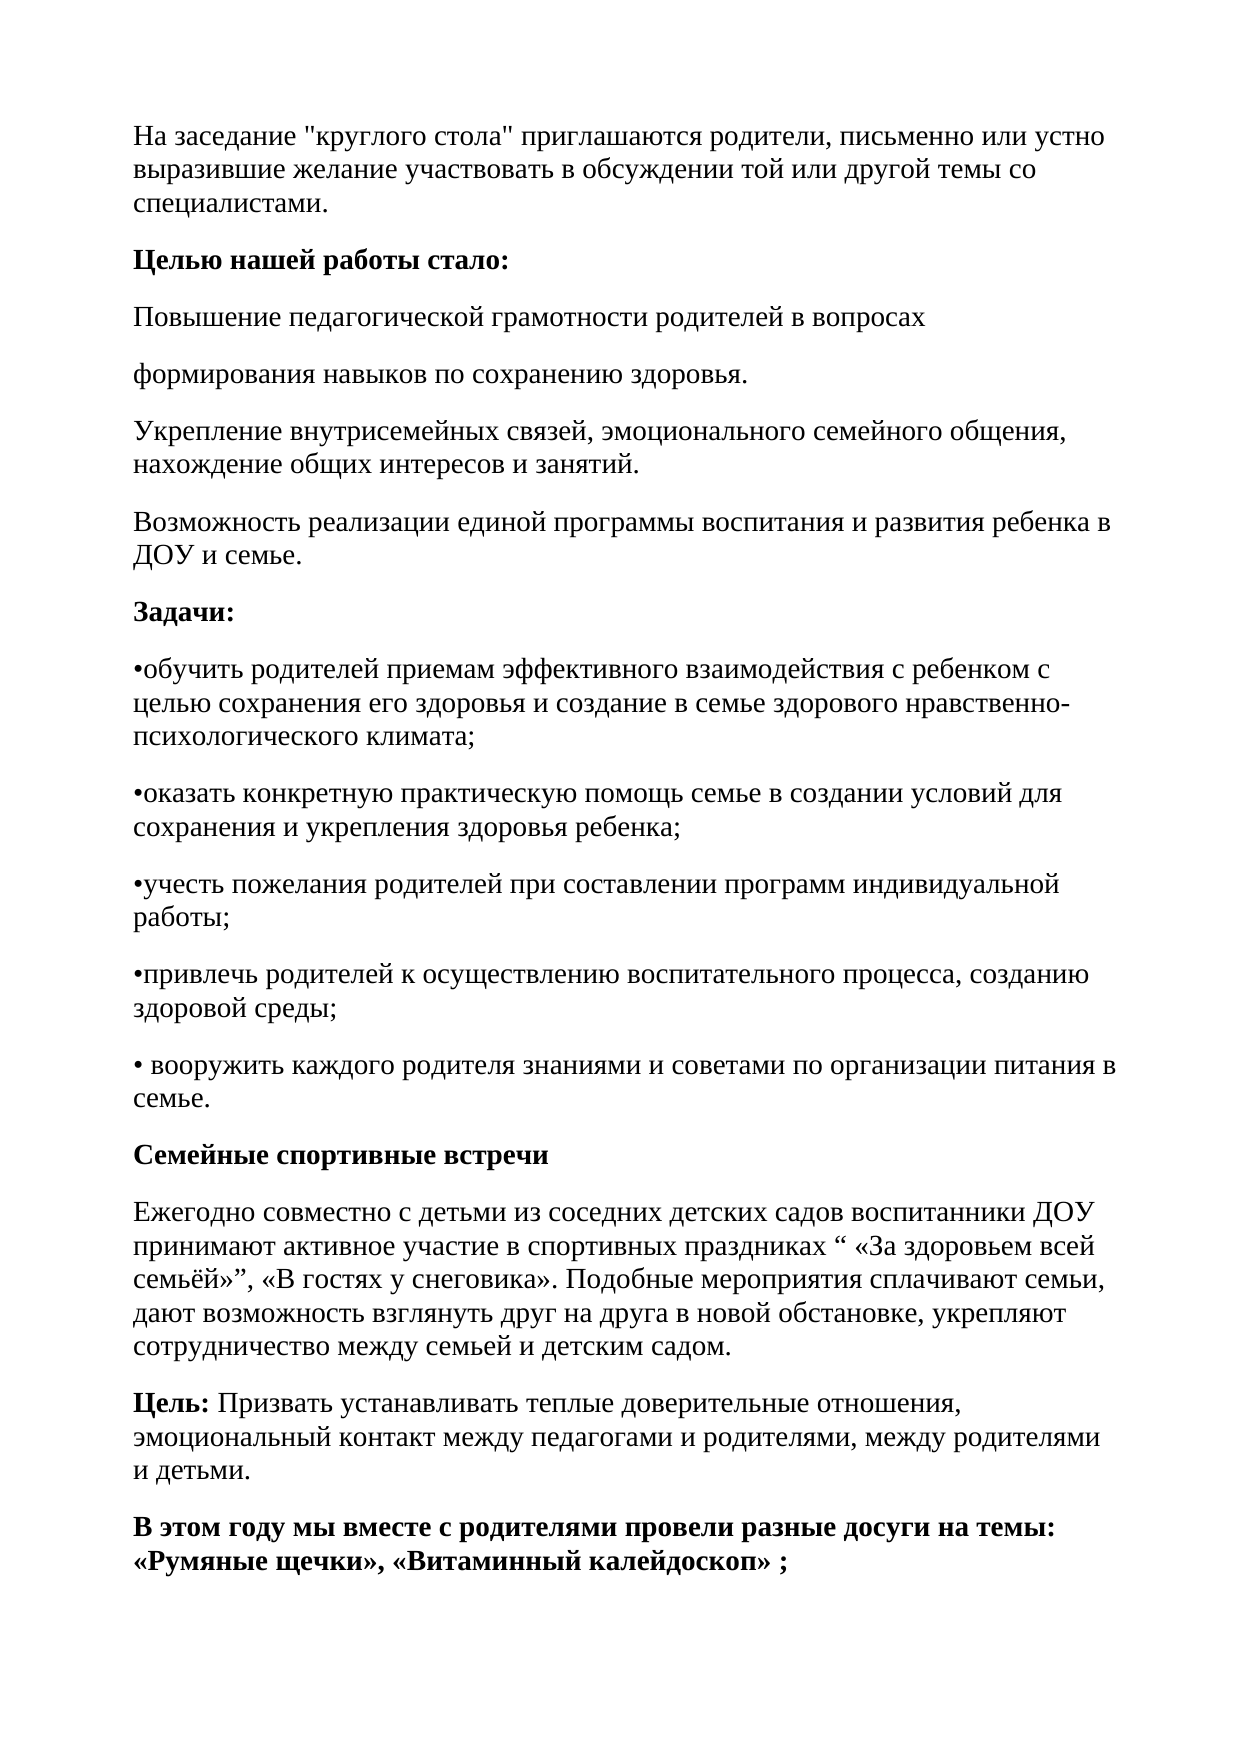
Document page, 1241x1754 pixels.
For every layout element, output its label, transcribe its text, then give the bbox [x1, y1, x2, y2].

text Цель: Призвать устанавливать теплые доверительные отношения, эмоциональный контакт между педагогами и родителями, между родителями и детьми. [133, 1385, 1122, 1486]
text •учесть пожелания родителей при составлении программ индивидуальной работы; [133, 866, 1122, 933]
text •обучить родителей приемам эффективного взаимодействия с ребенком с целью сохранения его здоровья и создание в семье здорового нравственно-психологического климата; [133, 651, 1122, 752]
text Возможность реализации единой программы воспитания и развития ребенка в ДОУ и семье. [133, 504, 1122, 571]
text •привлечь родителей к осуществлению воспитательного процесса, созданию здоровой среды; [133, 956, 1122, 1023]
text • вооружить каждого родителя знаниями и советами по организации питания в семье. [133, 1047, 1122, 1114]
text Семейные спортивные встречи [133, 1137, 1122, 1171]
text Укрепление внутрисемейных связей, эмоционального семейного общения, нахождение общих интересов и занятий. [133, 413, 1122, 480]
text Ежегодно совместно с детьми из соседних детских садов воспитанники ДОУ принимают активное участие в спортивных праздниках “ «За здоровьем всей семьёй»”, «В гостях у снеговика». Подобные мероприятия сплачивают семьи, дают возможность взглянуть друг на друга в новой обстановке, укрепляют сотрудничество между семьей и детским садом. [133, 1194, 1122, 1362]
text Повышение педагогической грамотности родителей в вопросах [133, 299, 1122, 333]
text Задачи: [133, 594, 1122, 628]
text В этом году мы вместе с родителями провели разные досуги на темы: «Румяные щечки», «Витаминный калейдоскоп» ; [133, 1509, 1122, 1577]
text формирования навыков по сохранению здоровья. [133, 356, 1122, 390]
text Целью нашей работы стало: [133, 242, 1122, 276]
text •оказать конкретную практическую помощь семье в создании условий для сохранения и укрепления здоровья ребенка; [133, 775, 1122, 842]
text На заседание "круглого стола" приглашаются родители, письменно или устно выразившие желание участвовать в обсуждении той или другой темы со специалистами. [133, 118, 1122, 219]
